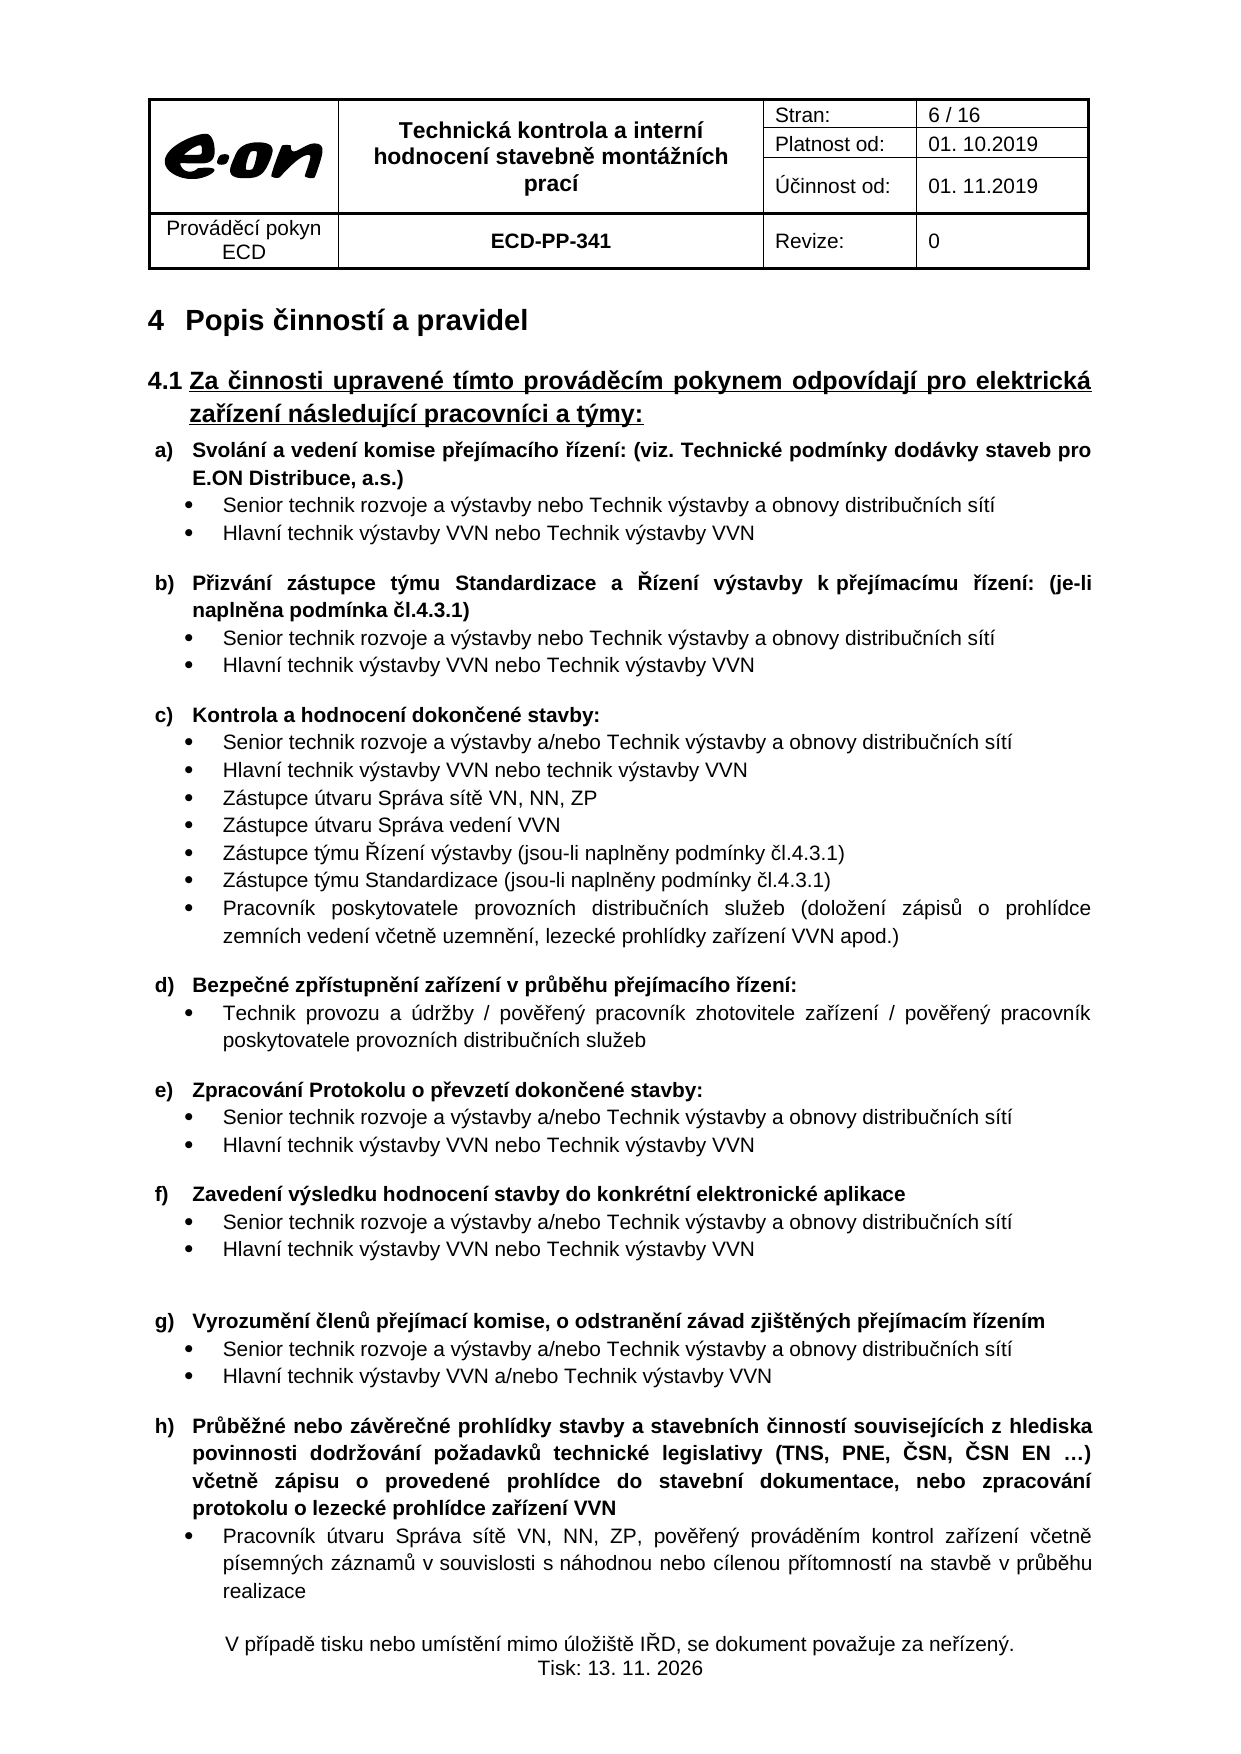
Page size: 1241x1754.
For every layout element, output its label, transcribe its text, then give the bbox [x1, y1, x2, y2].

list Hlavní technik výstavby VVN nebo Technik výstavby VVN [185, 521, 1092, 545]
list Hlavní technik výstavby VVN nebo Technik výstavby VVN [185, 653, 1092, 677]
list Technik provozu a údržby / pověřený pracovník zhotovitele zařízení / pověřený pracovník poskytovatele provozních distribučních služeb [185, 1000, 1092, 1052]
list Bezpečné zpřístupnění zařízení v průběhu přejímacího řízení: [154, 973, 1092, 997]
list Za činnosti upravené tímto prováděcím pokynem odpovídají pro elektrická zařízení následující pracovníci a týmy: [148, 366, 1092, 428]
list Zástupce týmu Řízení výstavby (jsou-li naplněny podmínky čl.4.3.1) [185, 841, 1092, 865]
list Přizvání zástupce týmu Standardizace a Řízení výstavby k přejímacímu řízení: (je-li naplněna podmínka čl.4.3.1) [154, 571, 1092, 622]
list Popis činností a pravidel [148, 302, 1092, 336]
list Hlavní technik výstavby VVN nebo Technik výstavby VVN [185, 1237, 1092, 1261]
list Hlavní technik výstavby VVN nebo Technik výstavby VVN [185, 1133, 1092, 1157]
list Hlavní technik výstavby VVN nebo technik výstavby VVN [185, 758, 1092, 782]
list Vyrozumění členů přejímací komise, o odstranění závad zjištěných přejímacím řízením [154, 1309, 1092, 1333]
list Zpracování Protokolu o převzetí dokončené stavby: [154, 1077, 1092, 1101]
list Průběžné nebo závěrečné prohlídky stavby a stavebních činností souvisejících z hlediska povinnosti dodržování požadavků technické legislativy (TNS, PNE, ČSN, ČSN EN …) včetně zápisu o provedené prohlídce do stavební dokumentace, nebo zpracování protokolu o lezecké prohlídce zařízení VVN [154, 1413, 1092, 1520]
list Kontrola a hodnocení dokončené stavby: [154, 703, 1092, 727]
list Zavedení výsledku hodnocení stavby do konkrétní elektronické aplikace [154, 1182, 1092, 1206]
list Hlavní technik výstavby VVN a/nebo Technik výstavby VVN [185, 1364, 1092, 1388]
list Senior technik rozvoje a výstavby nebo Technik výstavby a obnovy distribučních sítí [185, 626, 1092, 649]
list Senior technik rozvoje a výstavby nebo Technik výstavby a obnovy distribučních sítí [185, 493, 1092, 517]
list Senior technik rozvoje a výstavby a/nebo Technik výstavby a obnovy distribučních sítí [185, 730, 1092, 754]
list Pracovník útvaru Správa sítě VN, NN, ZP, pověřený prováděním kontrol zařízení včetně písemných záznamů v souvislosti s náhodnou nebo cílenou přítomností na stavbě v průběhu realizace [185, 1523, 1092, 1603]
list Senior technik rozvoje a výstavby a/nebo Technik výstavby a obnovy distribučních sítí [185, 1210, 1092, 1234]
list Zástupce útvaru Správa vedení VVN [185, 813, 1092, 837]
list Senior technik rozvoje a výstavby a/nebo Technik výstavby a obnovy distribučních sítí [185, 1336, 1092, 1360]
list Pracovník poskytovatele provozních distribučních služeb (doložení zápisů o prohlídce zemních vedení včetně uzemnění, lezecké prohlídky zařízení VVN apod.) [185, 896, 1092, 947]
list Svolání a vedení komise přejímacího řízení: (viz. Technické podmínky dodávky staveb pro E.ON Distribuce, a.s.) [154, 438, 1092, 490]
list Zástupce týmu Standardizace (jsou-li naplněny podmínky čl.4.3.1) [185, 868, 1092, 892]
list Senior technik rozvoje a výstavby a/nebo Technik výstavby a obnovy distribučních sítí [185, 1105, 1092, 1129]
list Zástupce útvaru Správa sítě VN, NN, ZP [185, 785, 1092, 809]
